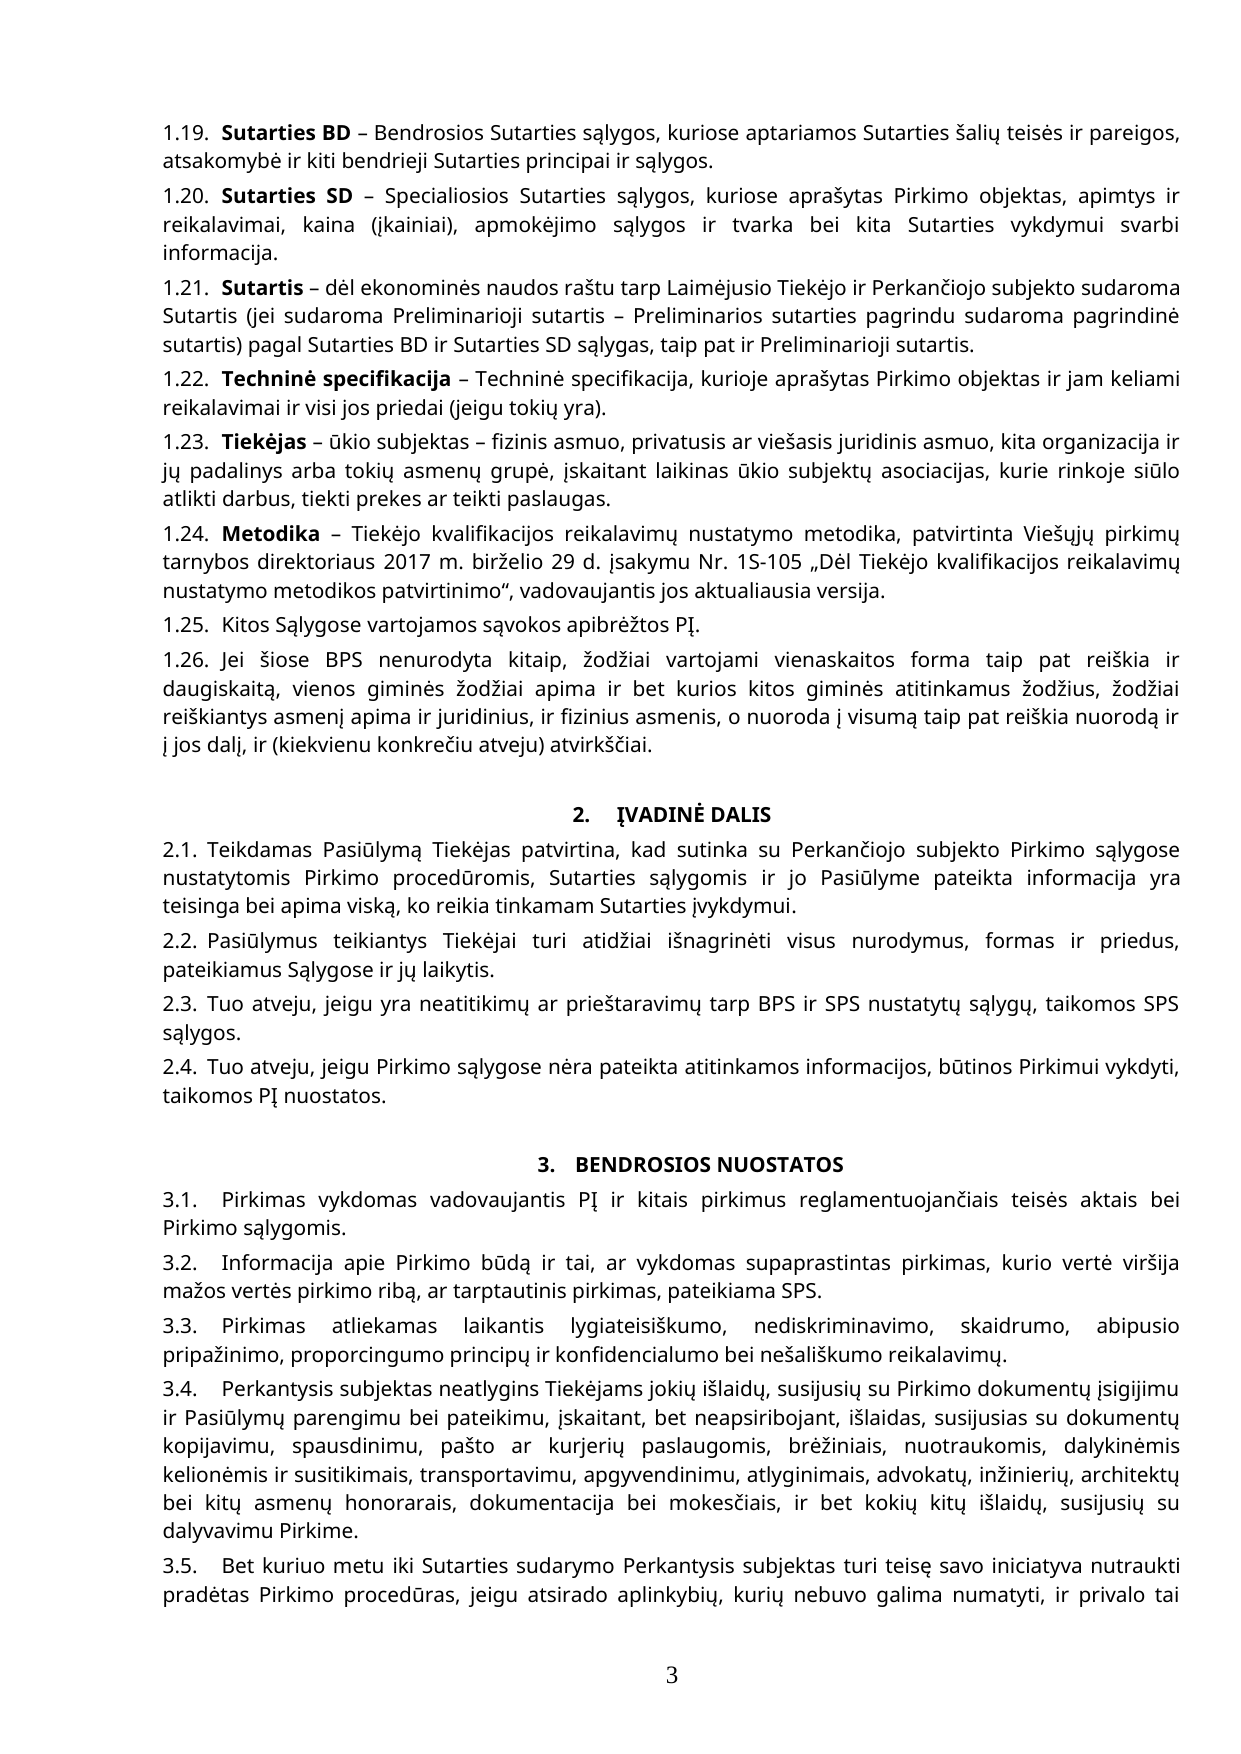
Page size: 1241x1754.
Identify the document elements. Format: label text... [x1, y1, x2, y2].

list Kitos Sąlygose vartojamos sąvokos apibrėžtos PĮ. [162, 611, 1181, 639]
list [162, 1551, 1181, 1608]
list Jei šiose BPS nenurodyta kitaip, žodžiai vartojami vienaskaitos forma taip pat reiškia ir daugiskaitą, vienos giminės žodžiai apima ir bet kurios kitos giminės atitinkamus žodžius, žodžiai reiškiantys asmenį apima ir juridinius, ir fizinius asmenis, o nuoroda į visumą taip pat reiškia nuorodą ir į jos dalį, ir (kiekvienu konkrečiu atveju) atvirkščiai. [162, 645, 1181, 759]
list Tuo atveju, jeigu yra neatitikimų ar prieštaravimų tarp BPS ir SPS nustatytų sąlygų, taikomos SPS sąlygos. [162, 989, 1181, 1046]
list Techninė specifikacija – Techninė specifikacija, kurioje aprašytas Pirkimo objektas ir jam keliami reikalavimai ir visi jos priedai (jeigu tokių yra). [162, 364, 1181, 421]
list Informacija apie Pirkimo būdą ir tai, ar vykdomas supaprastintas pirkimas, kurio vertė viršija mažos vertės pirkimo ribą, ar tarptautinis pirkimas, pateikiama SPS. [162, 1248, 1181, 1305]
list Sutarties SD – Specialiosios Sutarties sąlygos, kuriose aprašytas Pirkimo objektas, apimtys ir reikalavimai, kaina (įkainiai), apmokėjimo sąlygos ir tvarka bei kita Sutarties vykdymui svarbi informacija. [162, 181, 1181, 267]
list Pirkimas atliekamas laikantis lygiateisiškumo, nediskriminavimo, skaidrumo, abipusio pripažinimo, proporcingumo principų ir konfidencialumo bei nešališkumo reikalavimų. [162, 1311, 1181, 1368]
subtitle BENDROSIOS NUOSTATOS [200, 1150, 1181, 1179]
list Pirkimas vykdomas vadovaujantis PĮ ir kitais pirkimus reglamentuojančiais teisės aktais bei Pirkimo sąlygomis. [162, 1185, 1181, 1242]
list Tuo atveju, jeigu Pirkimo sąlygose nėra pateikta atitinkamos informacijos, būtinos Pirkimui vykdyti, taikomos PĮ nuostatos. [162, 1052, 1181, 1109]
list Sutartis – dėl ekonominės naudos raštu tarp Laimėjusio Tiekėjo ir Perkančiojo subjekto sudaroma Sutartis (jei sudaroma Preliminarioji sutartis – Preliminarios sutarties pagrindu sudaroma pagrindinė sutartis) pagal Sutarties BD ir Sutarties SD sąlygas, taip pat ir Preliminarioji sutartis. [162, 273, 1181, 358]
list Pasiūlymus teikiantys Tiekėjai turi atidžiai išnagrinėti visus nurodymus, formas ir priedus, pateikiamus Sąlygose ir jų laikytis. [162, 926, 1181, 983]
subtitle ĮVADINĖ DALIS [162, 800, 1181, 828]
list Teikdamas Pasiūlymą Tiekėjas patvirtina, kad sutinka su Perkančiojo subjekto Pirkimo sąlygose nustatytomis Pirkimo procedūromis, Sutarties sąlygomis ir jo Pasiūlyme pateikta informacija yra teisinga bei apima viską, ko reikia tinkamam Sutarties įvykdymui. [162, 835, 1181, 920]
list Tiekėjas – ūkio subjektas – fizinis asmuo, privatusis ar viešasis juridinis asmuo, kita organizacija ir jų padalinys arba tokių asmenų grupė, įskaitant laikinas ūkio subjektų asociacijas, kurie rinkoje siūlo atlikti darbus, tiekti prekes ar teikti paslaugas. [162, 427, 1181, 513]
list Metodika – Tiekėjo kvalifikacijos reikalavimų nustatymo metodika, patvirtinta Viešųjų pirkimų tarnybos direktoriaus 2017 m. birželio 29 d. įsakymu Nr. 1S-105 „Dėl Tiekėjo kvalifikacijos reikalavimų nustatymo metodikos patvirtinimo“, vadovaujantis jos aktualiausia versija. [162, 519, 1181, 604]
list Perkantysis subjektas neatlygins Tiekėjams jokių išlaidų, susijusių su Pirkimo dokumentų įsigijimu ir Pasiūlymų parengimu bei pateikimu, įskaitant, bet neapsiribojant, išlaidas, susijusias su dokumentų kopijavimu, spausdinimu, pašto ar kurjerių paslaugomis, brėžiniais, nuotraukomis, dalykinėmis kelionėmis ir susitikimais, transportavimu, apgyvendinimu, atlyginimais, advokatų, inžinierių, architektų bei kitų asmenų honorarais, dokumentacija bei mokesčiais, ir bet kokių kitų išlaidų, susijusių su dalyvavimu Pirkime. [162, 1374, 1181, 1545]
list Sutarties BD – Bendrosios Sutarties sąlygos, kuriose aptariamos Sutarties šalių teisės ir pareigos, atsakomybė ir kiti bendrieji Sutarties principai ir sąlygos. [162, 118, 1181, 175]
